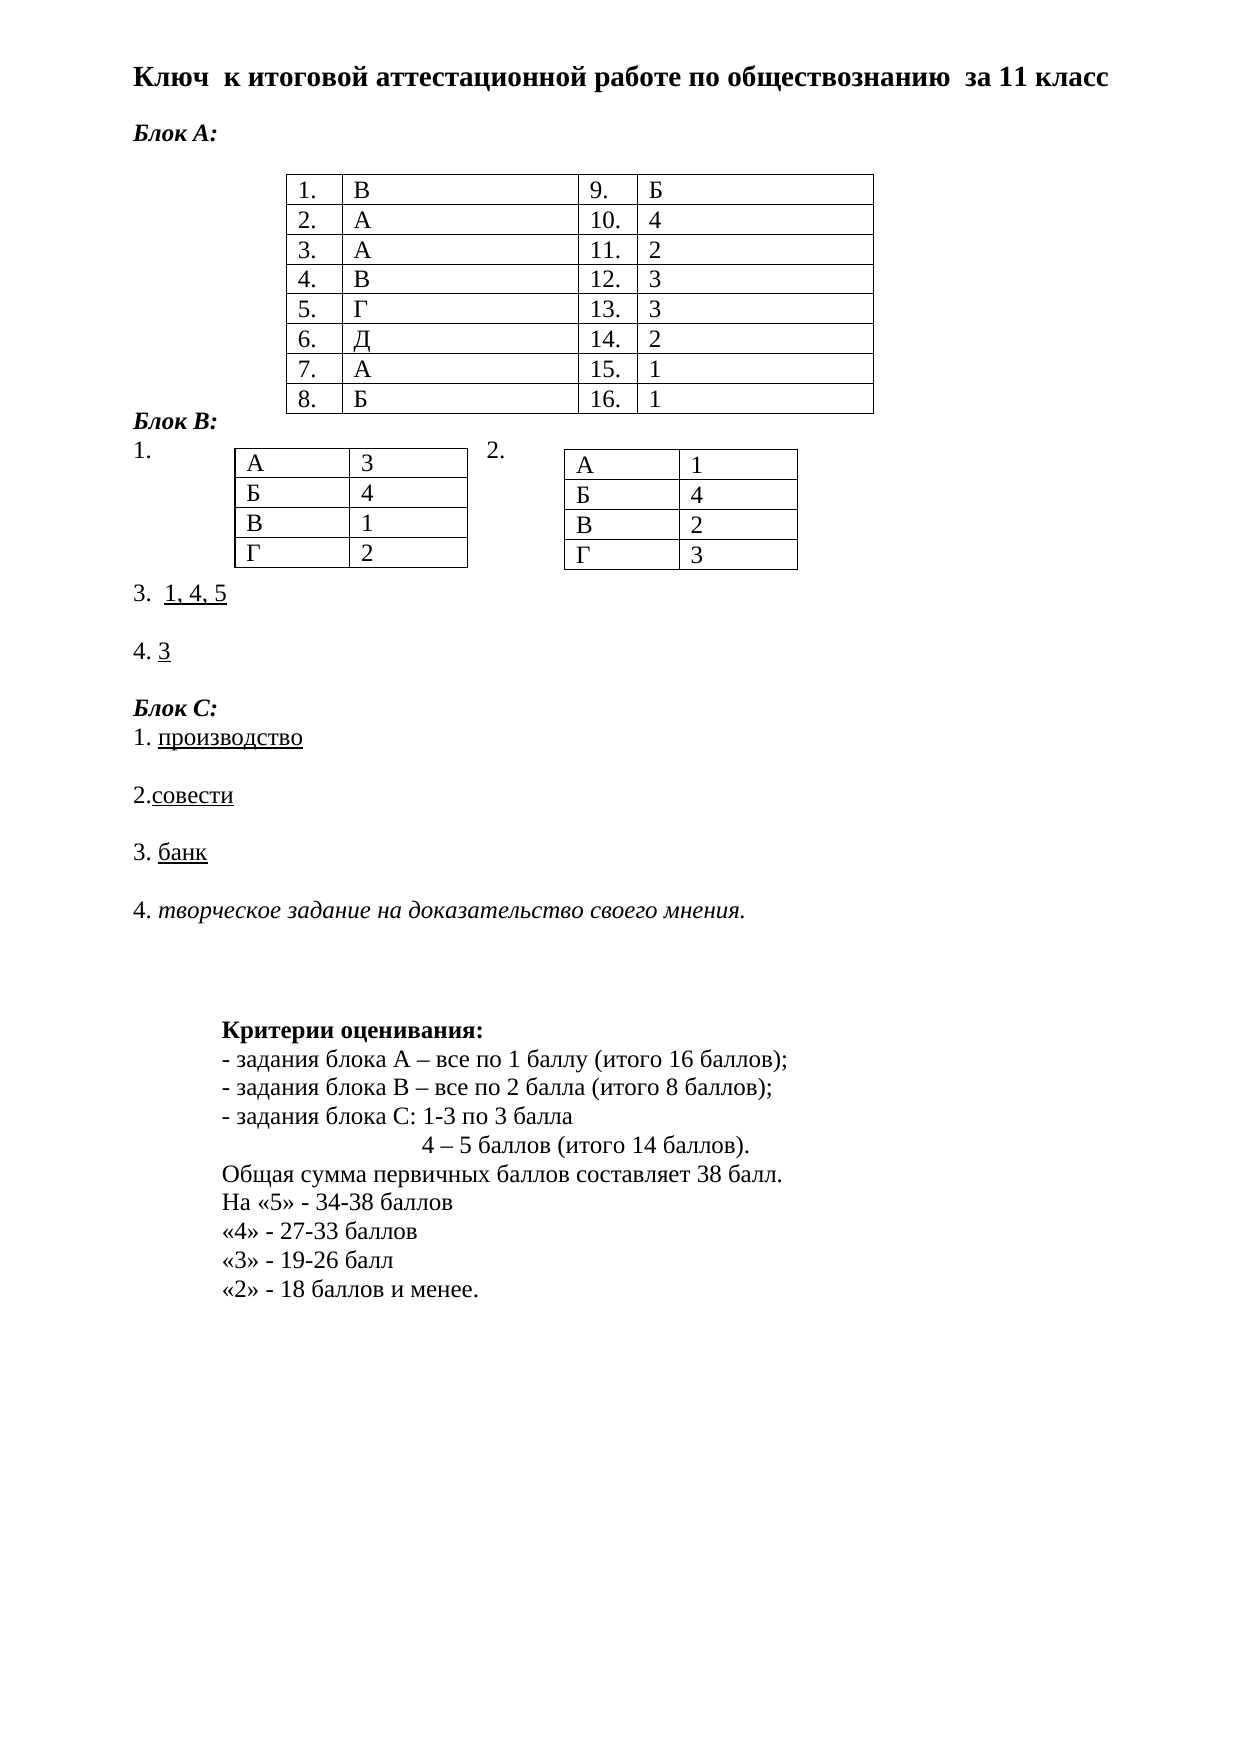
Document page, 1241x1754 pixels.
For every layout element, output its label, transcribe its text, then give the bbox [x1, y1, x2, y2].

table_header 1 [680, 450, 797, 479]
table_cell 3 [638, 294, 873, 323]
table_cell 2 [638, 235, 873, 263]
text Блок С: [133, 693, 1181, 722]
table_cell 2 [680, 510, 797, 539]
table_cell Г [236, 538, 349, 567]
table_cell 13. [579, 294, 637, 323]
table_cell 10. [579, 205, 637, 234]
table_cell 1 [350, 508, 467, 537]
table_cell 2 [638, 324, 873, 353]
table_header 3 [350, 449, 467, 477]
table_cell 1 [638, 354, 873, 383]
table_cell 11. [579, 235, 637, 263]
text На «5» - 34-38 баллов [133, 1187, 1181, 1216]
table_cell Б [236, 478, 349, 507]
table_cell А [343, 354, 578, 383]
table_cell 3. [287, 235, 342, 263]
table_cell 12. [579, 265, 637, 293]
table_cell Г [343, 294, 578, 323]
table_cell 3 [638, 265, 873, 293]
table_header 9. [579, 175, 637, 204]
text 3. 1, 4, 5 [133, 578, 1181, 607]
table_cell 7. [287, 354, 342, 383]
table_header 1. [287, 175, 342, 204]
text 4. 3 [133, 636, 1181, 665]
table_cell 14. [579, 324, 637, 353]
text - задания блока В – все по 2 балла (итого 8 баллов); [133, 1072, 1181, 1101]
table_header А [565, 450, 679, 479]
table_cell 2. [287, 205, 342, 234]
table_cell 4 [638, 205, 873, 234]
text 3. банк [133, 837, 1181, 866]
text 1. производство [133, 722, 1181, 751]
table_cell 2 [350, 538, 467, 567]
text «2» - 18 баллов и менее. [133, 1274, 1181, 1302]
table_cell В [343, 265, 578, 293]
table_cell 4 [350, 478, 467, 507]
table_cell В [565, 510, 679, 539]
table_cell 3 [680, 540, 797, 568]
table_cell 15. [579, 354, 637, 383]
table_cell Д [343, 324, 578, 353]
text «3» - 19-26 балл [133, 1245, 1181, 1274]
text - задания блока С: 1-3 по 3 балла [133, 1101, 1181, 1130]
table_cell А [343, 205, 578, 234]
table_cell Г [565, 540, 679, 568]
table_header А [236, 449, 349, 477]
table_cell Б [565, 480, 679, 509]
table_cell В [236, 508, 349, 537]
table_cell 8. [287, 384, 342, 412]
text 2.совести [133, 780, 1181, 808]
table_cell 5. [287, 294, 342, 323]
text 1. 2. [133, 435, 1181, 463]
text Блок В: [133, 406, 1181, 435]
table_cell 6. [287, 324, 342, 353]
text Общая сумма первичных баллов составляет 38 балл. [133, 1159, 1181, 1187]
text Критерии оценивания: [133, 1015, 1181, 1044]
table_cell 4 [680, 480, 797, 509]
text 4. творческое задание на доказательство своего мнения. [133, 895, 1181, 923]
text 4 – 5 баллов (итого 14 баллов). [133, 1130, 1181, 1159]
table_cell Б [343, 384, 578, 412]
table_header Б [638, 175, 873, 204]
table_cell 4. [287, 265, 342, 293]
text «4» - 27-33 баллов [133, 1216, 1181, 1245]
table_cell А [343, 235, 578, 263]
table_cell 1 [638, 384, 873, 412]
text Ключ к итоговой аттестационной работе по обществознанию за 11 класс [133, 59, 1181, 93]
table_header В [343, 175, 578, 204]
text Блок А: [133, 118, 1181, 147]
table_cell 16. [579, 384, 637, 412]
text - задания блока А – все по 1 баллу (итого 16 баллов); [133, 1044, 1181, 1072]
